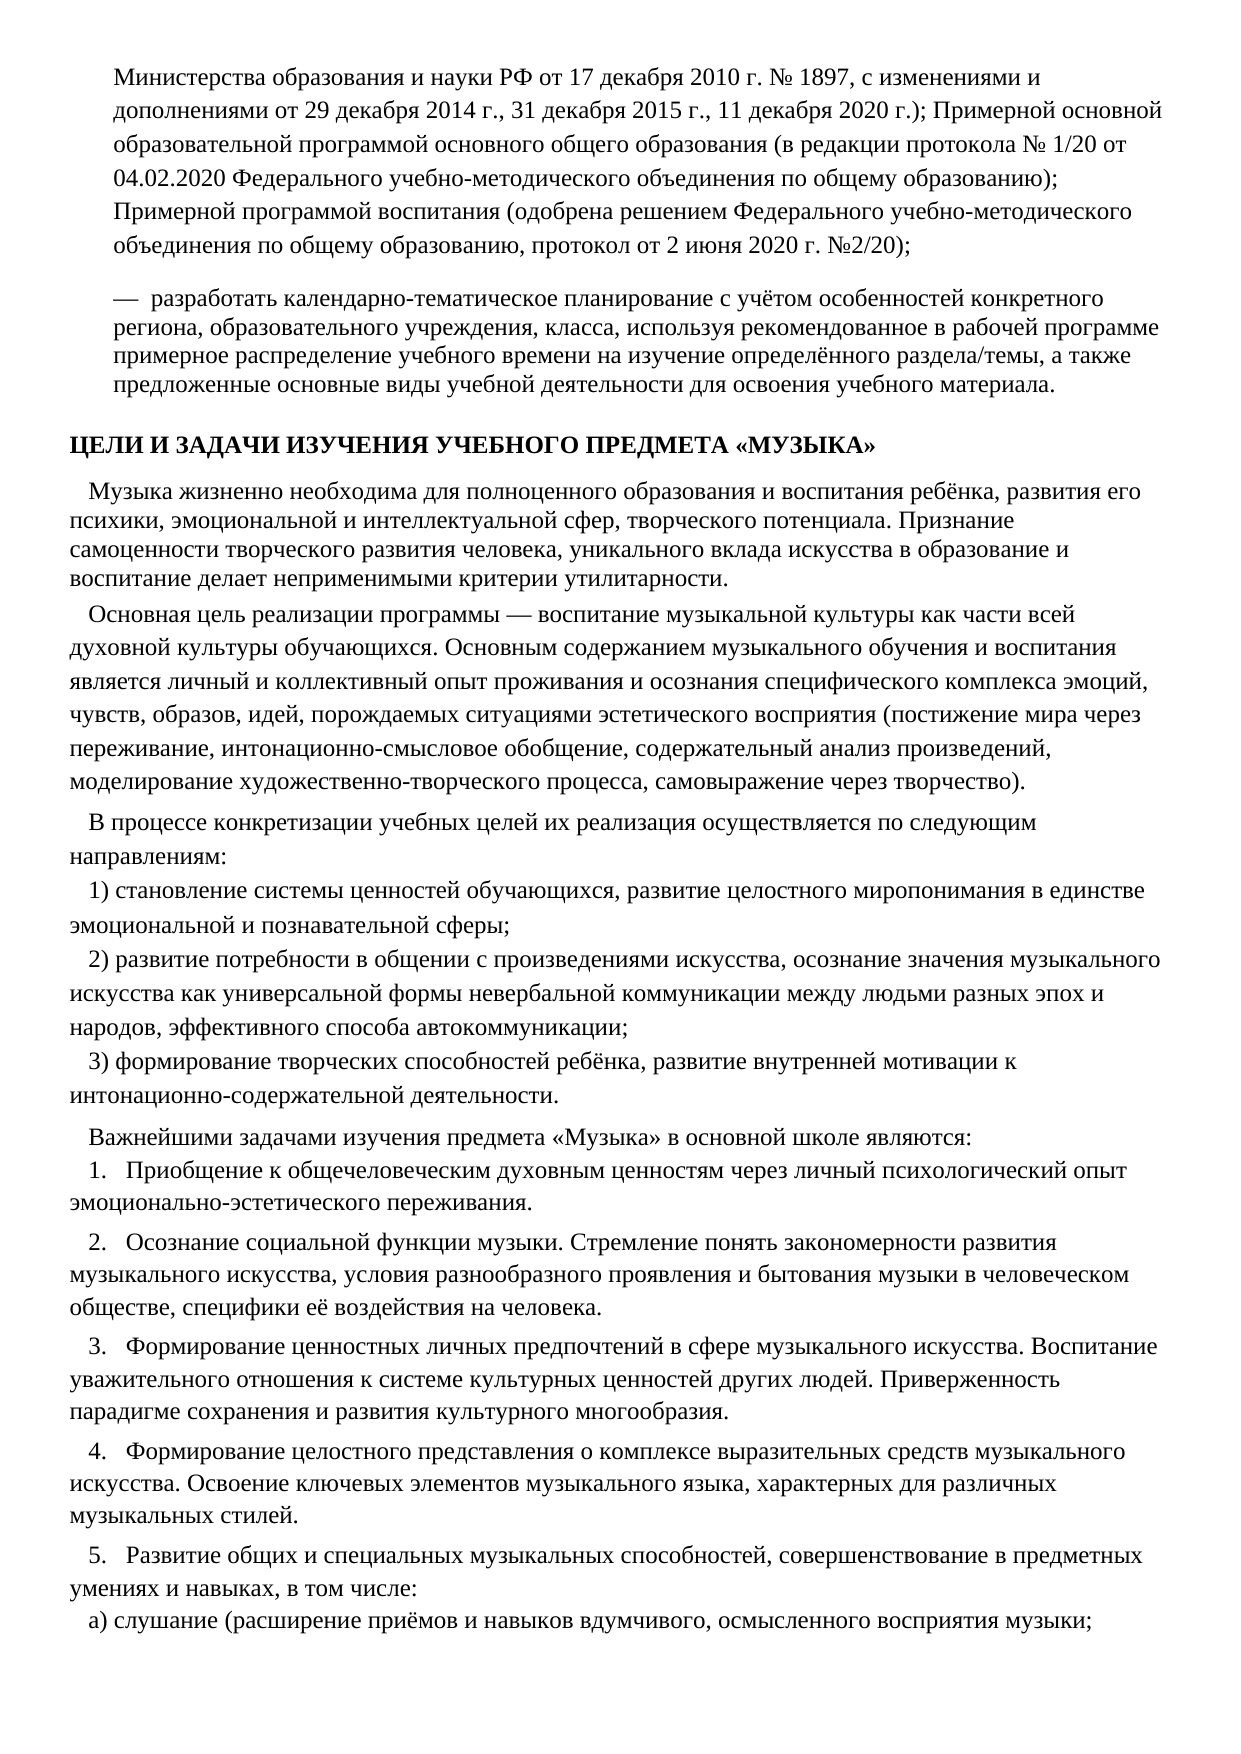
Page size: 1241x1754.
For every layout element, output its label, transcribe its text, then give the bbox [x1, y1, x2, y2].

text — разработать календарно-тематическое планирование с учётом особенностей конкретного региона, образовательного учреждения, класса, используя рекомендованное в рабочей программе примерное распределение учебного времени на изучение определённого раздела/темы, а также предложенные основные виды учебной деятельности для освоения учебного материала. [113, 283, 1165, 398]
text 5. Развитие общих и специальных музыкальных способностей, совершенствование в предметных умениях и навыках, в том числе: а) слушание (расширение приёмов и навыков вдумчивого, осмысленного восприятия музыки; [69, 1540, 1150, 1634]
text ЦЕЛИ И ЗАДАЧИ ИЗУЧЕНИЯ УЧЕБНОГО ПРЕДМЕТА «МУЗЫКА» [69, 432, 1165, 459]
text 4. Формирование целостного представления о комплексе выразительных средств музыкального искусства. Освоение ключевых элементов музыкального языка, характерных для различных музыкальных стилей. [69, 1436, 1135, 1529]
text Основная цель реализации программы — воспитание музыкальной культуры как части всей духовной культуры обучающихся. Основным содержанием музыкального обучения и воспитания является личный и коллективный опыт проживания и осознания специфического комплекса эмоций, чувств, образов, идей, порождаемых ситуациями эстетического восприятия (постижение мира через переживание, интонационно-смысловое обобщение, содержательный анализ произведений, моделирование художественно-творческого процесса, самовыражение через творчество). [69, 599, 1150, 795]
text Важнейшими задачами изучения предмета «Музыка» в основной школе являются: 1. Приобщение к общечеловеческим духовным ценностям через личный психологический опыт эмоционально-эстетического переживания. [69, 1122, 1135, 1216]
text Министерства образования и науки РФ от 17 декабря 2010 г. № 1897, с изменениями и дополнениями от 29 декабря 2014 г., 31 декабря 2015 г., 11 декабря 2020 г.); Примерной основной образовательной программой основного общего образования (в редакции протокола № 1/20 от 04.02.2020 Федерального учебно-методического объединения по общему образованию); Примерной программой воспитания (одобрена решением Федерального учебно-методического объединения по общему образованию, протокол от 2 июня 2020 г. №2/20); [113, 62, 1165, 258]
text 2. Осознание социальной функции музыки. Стремление понять закономерности развития музыкального искусства, условия разнообразного проявления и бытования музыки в человеческом обществе, специфики её воздействия на человека. [69, 1227, 1135, 1320]
text В процессе конкретизации учебных целей их реализация осуществляется по следующим направлениям: 1) становление системы ценностей обучающихся, развитие целостного миропонимания в единстве эмоциональной и познавательной сферы; 2) развитие потребности в общении с произведениями искусства, осознание значения музыкального искусства как универсальной формы невербальной коммуникации между людьми разных эпох и народов, эффективного способа автокоммуникации; 3) формирование творческих способностей ребёнка, развитие внутренней мотивации к интонационно-содержательной деятельности. [69, 807, 1165, 1109]
text 3. Формирование ценностных личных предпочтений в сфере музыкального искусства. Воспитание уважительного отношения к системе культурных ценностей других людей. Приверженность парадигме сохранения и развития культурного многообразия. [69, 1331, 1165, 1425]
text Музыка жизненно необходима для полноценного образования и воспитания ребёнка, развития его психики, эмоциональной и интеллектуальной сфер, творческого потенциала. Признание самоценности творческого развития человека, уникального вклада искусства в образование и воспитание делает неприменимыми критерии утилитарности. [69, 476, 1150, 591]
